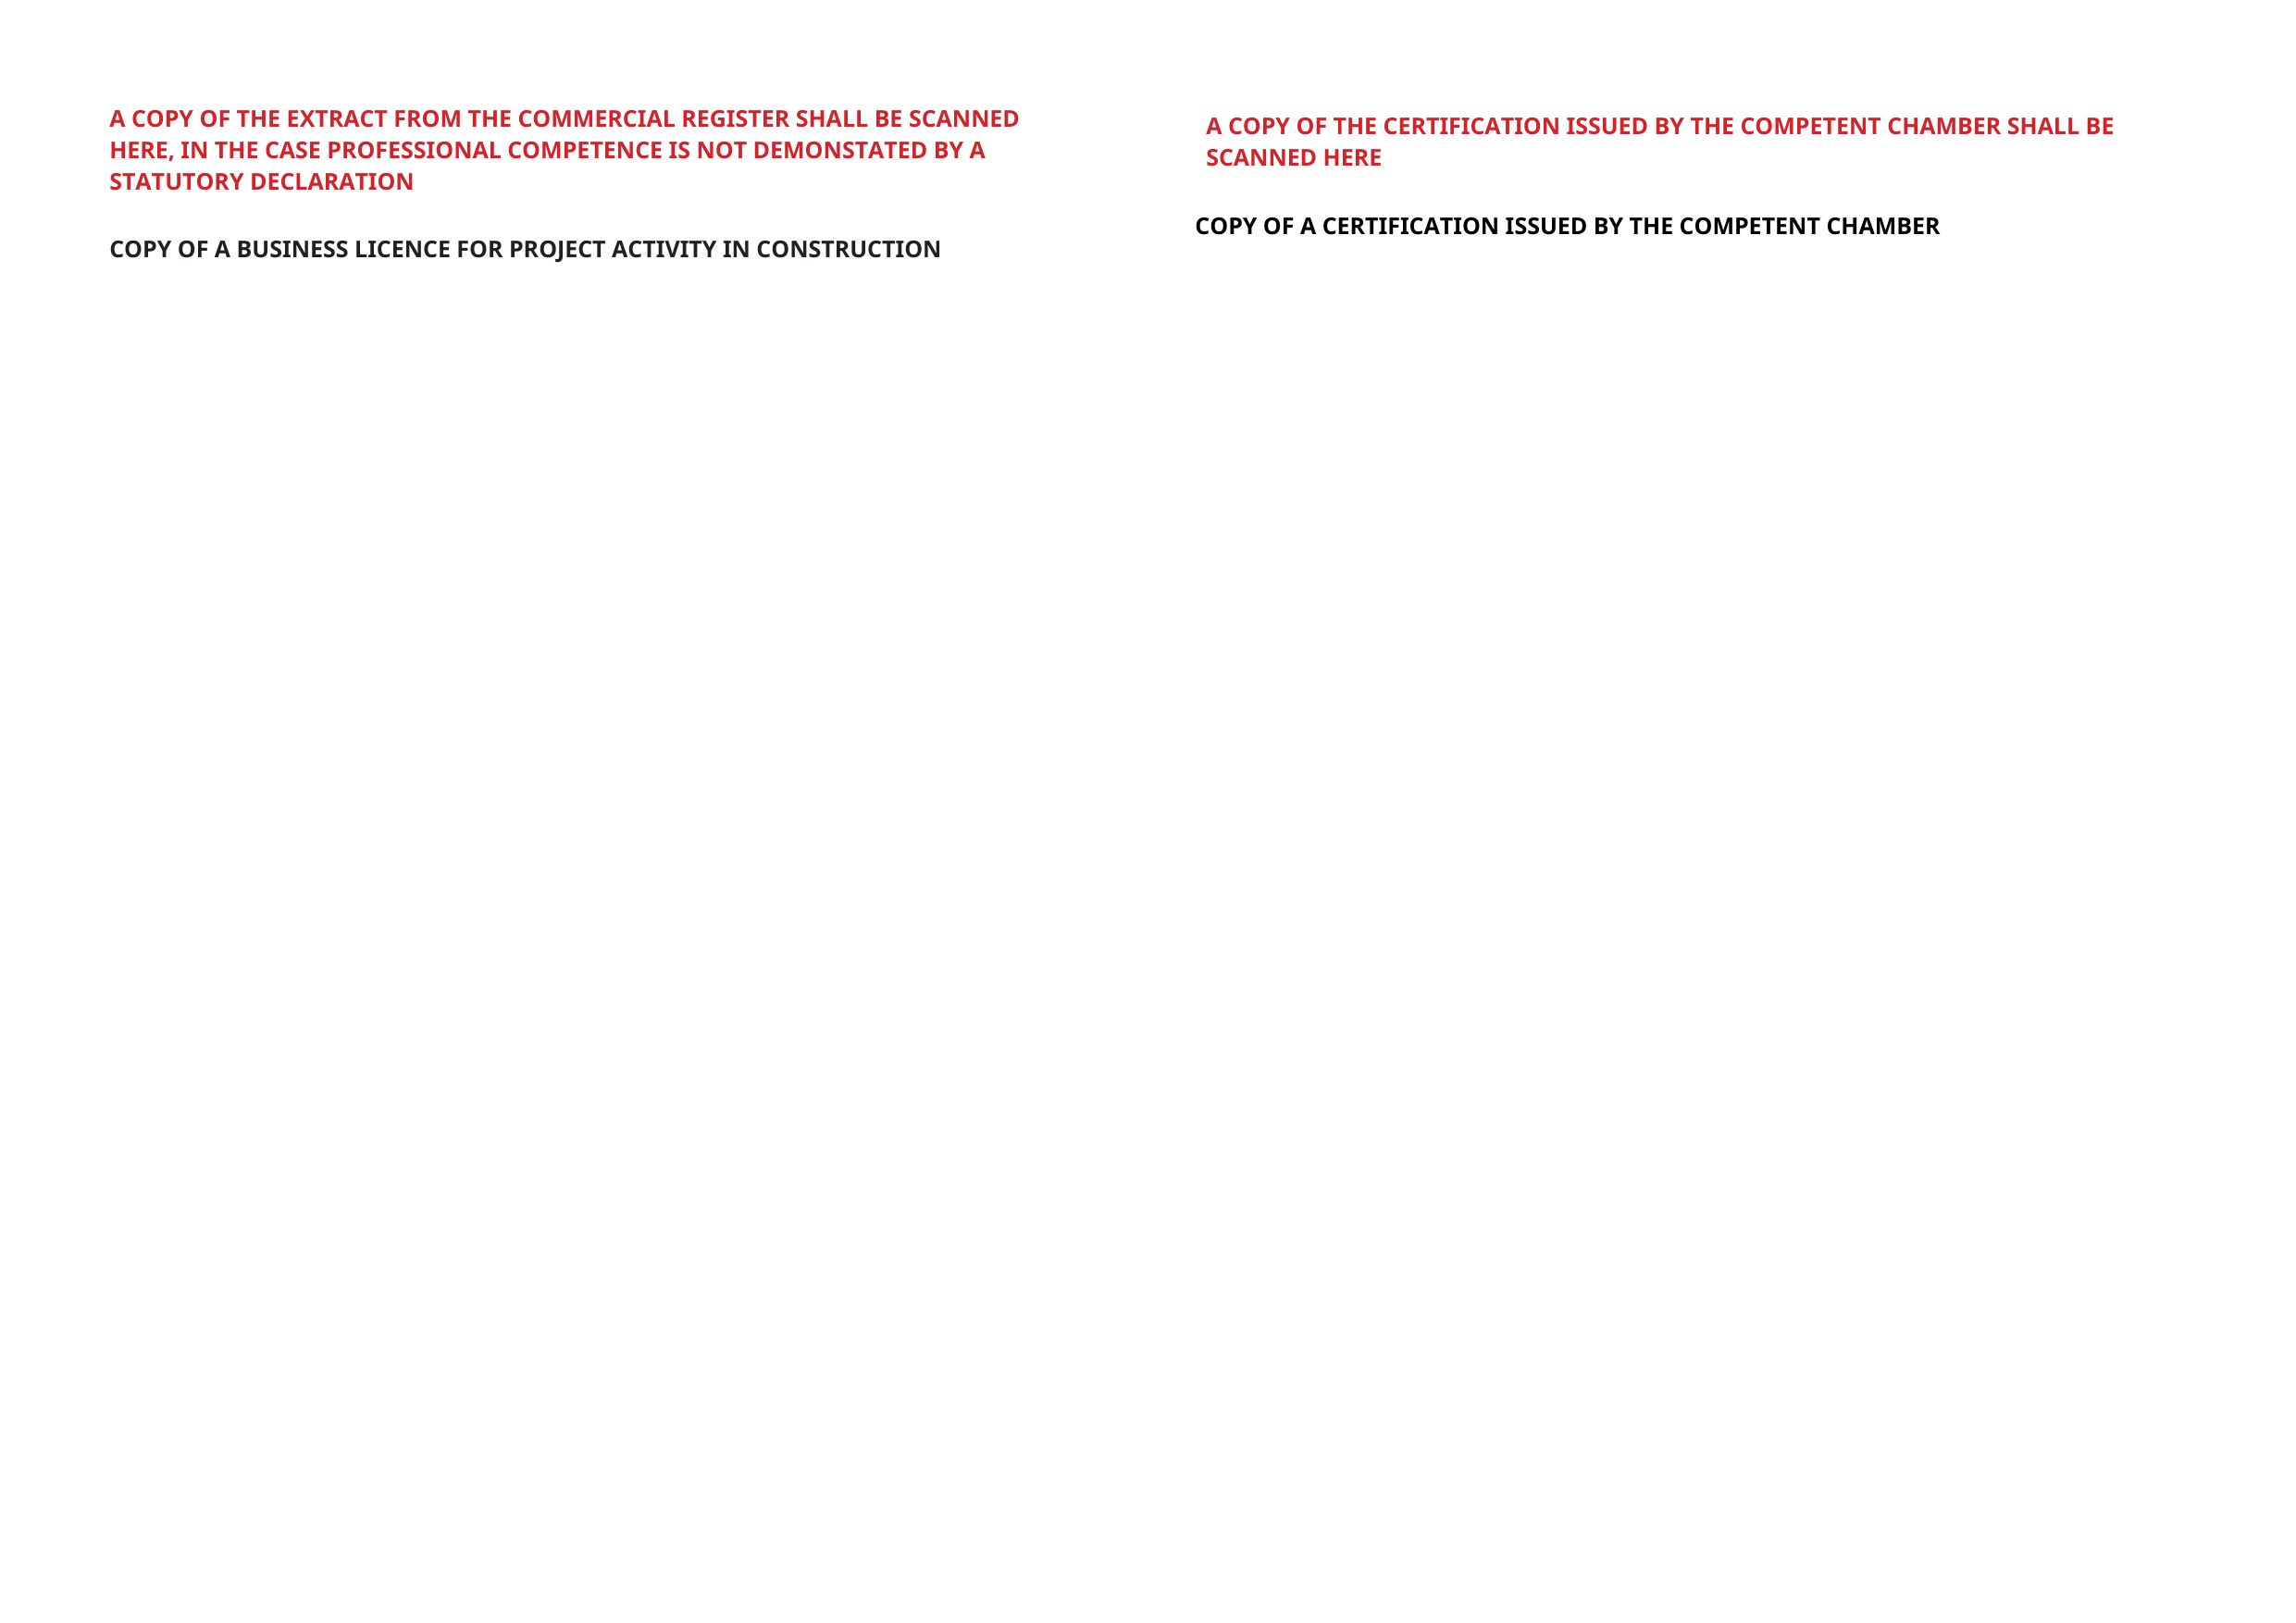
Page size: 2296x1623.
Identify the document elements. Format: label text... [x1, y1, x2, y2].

text COPY OF A BUSINESS LICENCE FOR PROJECT ACTIVITY IN CONSTRUCTION [109, 233, 1085, 265]
text A COPY OF THE EXTRACT FROM THE COMMERCIAL REGISTER SHALL BE SCANNED HERE, IN THE CASE PROFESSIONAL COMPETENCE IS NOT DEMONSTATED BY A STATUTORY DECLARATION [109, 102, 1083, 196]
text COPY OF A CERTIFICATION ISSUED BY THE COMPETENT CHAMBER [1195, 210, 2195, 242]
text A COPY OF THE CERTIFICATION ISSUED BY THE COMPETENT CHAMBER SHALL BE SCANNED HERE [1206, 109, 2193, 173]
